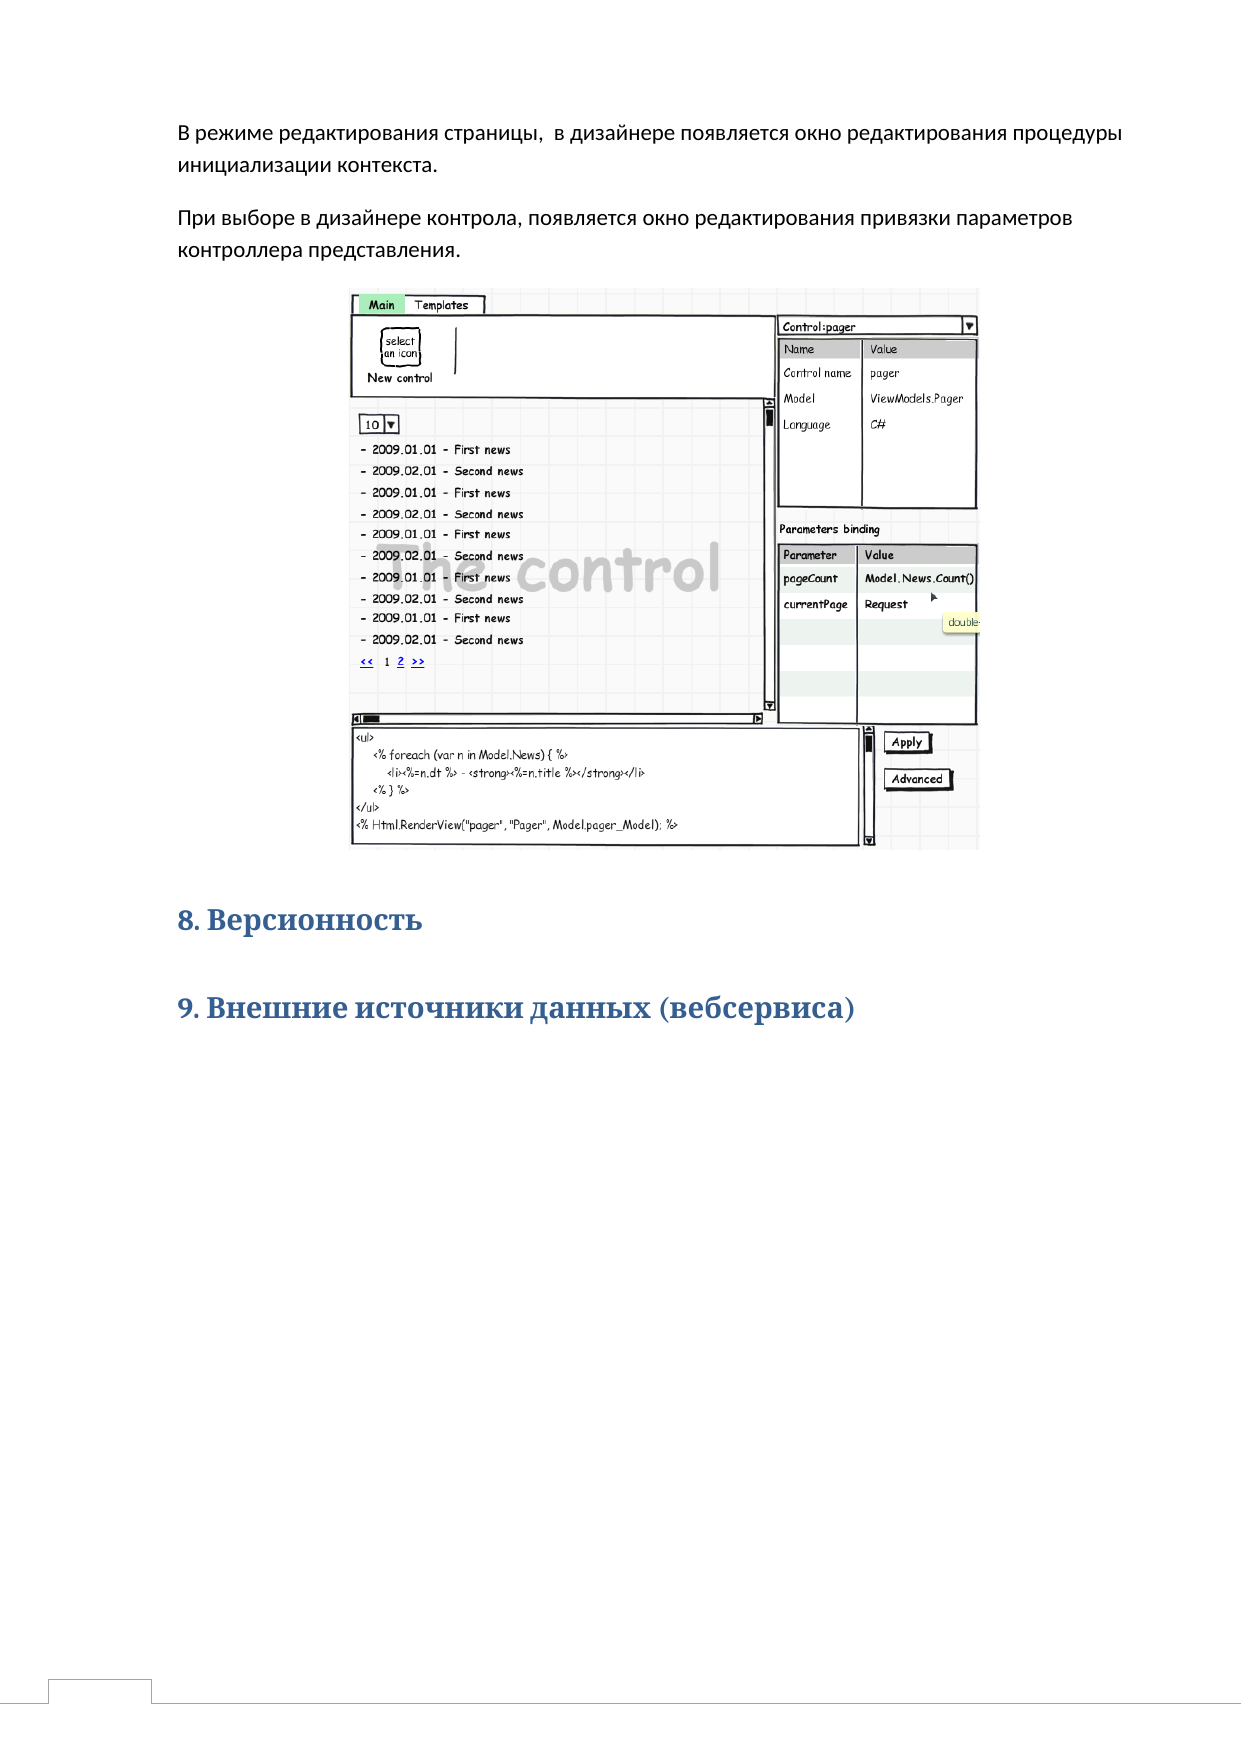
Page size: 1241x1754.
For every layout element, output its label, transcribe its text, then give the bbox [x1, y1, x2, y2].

subtitle 8. Версионность [177, 904, 1152, 937]
picture [348, 288, 980, 850]
text При выборе в дизайнере контрола, появляется окно редактирования привязки параметров контроллера представления. [177, 203, 1152, 263]
text В режиме редактирования страницы, в дизайнере появляется окно редактирования процедуры инициализации контекста. [177, 118, 1152, 178]
subtitle 9. Внешние источники данных (вебсервиса) [177, 992, 1152, 1026]
